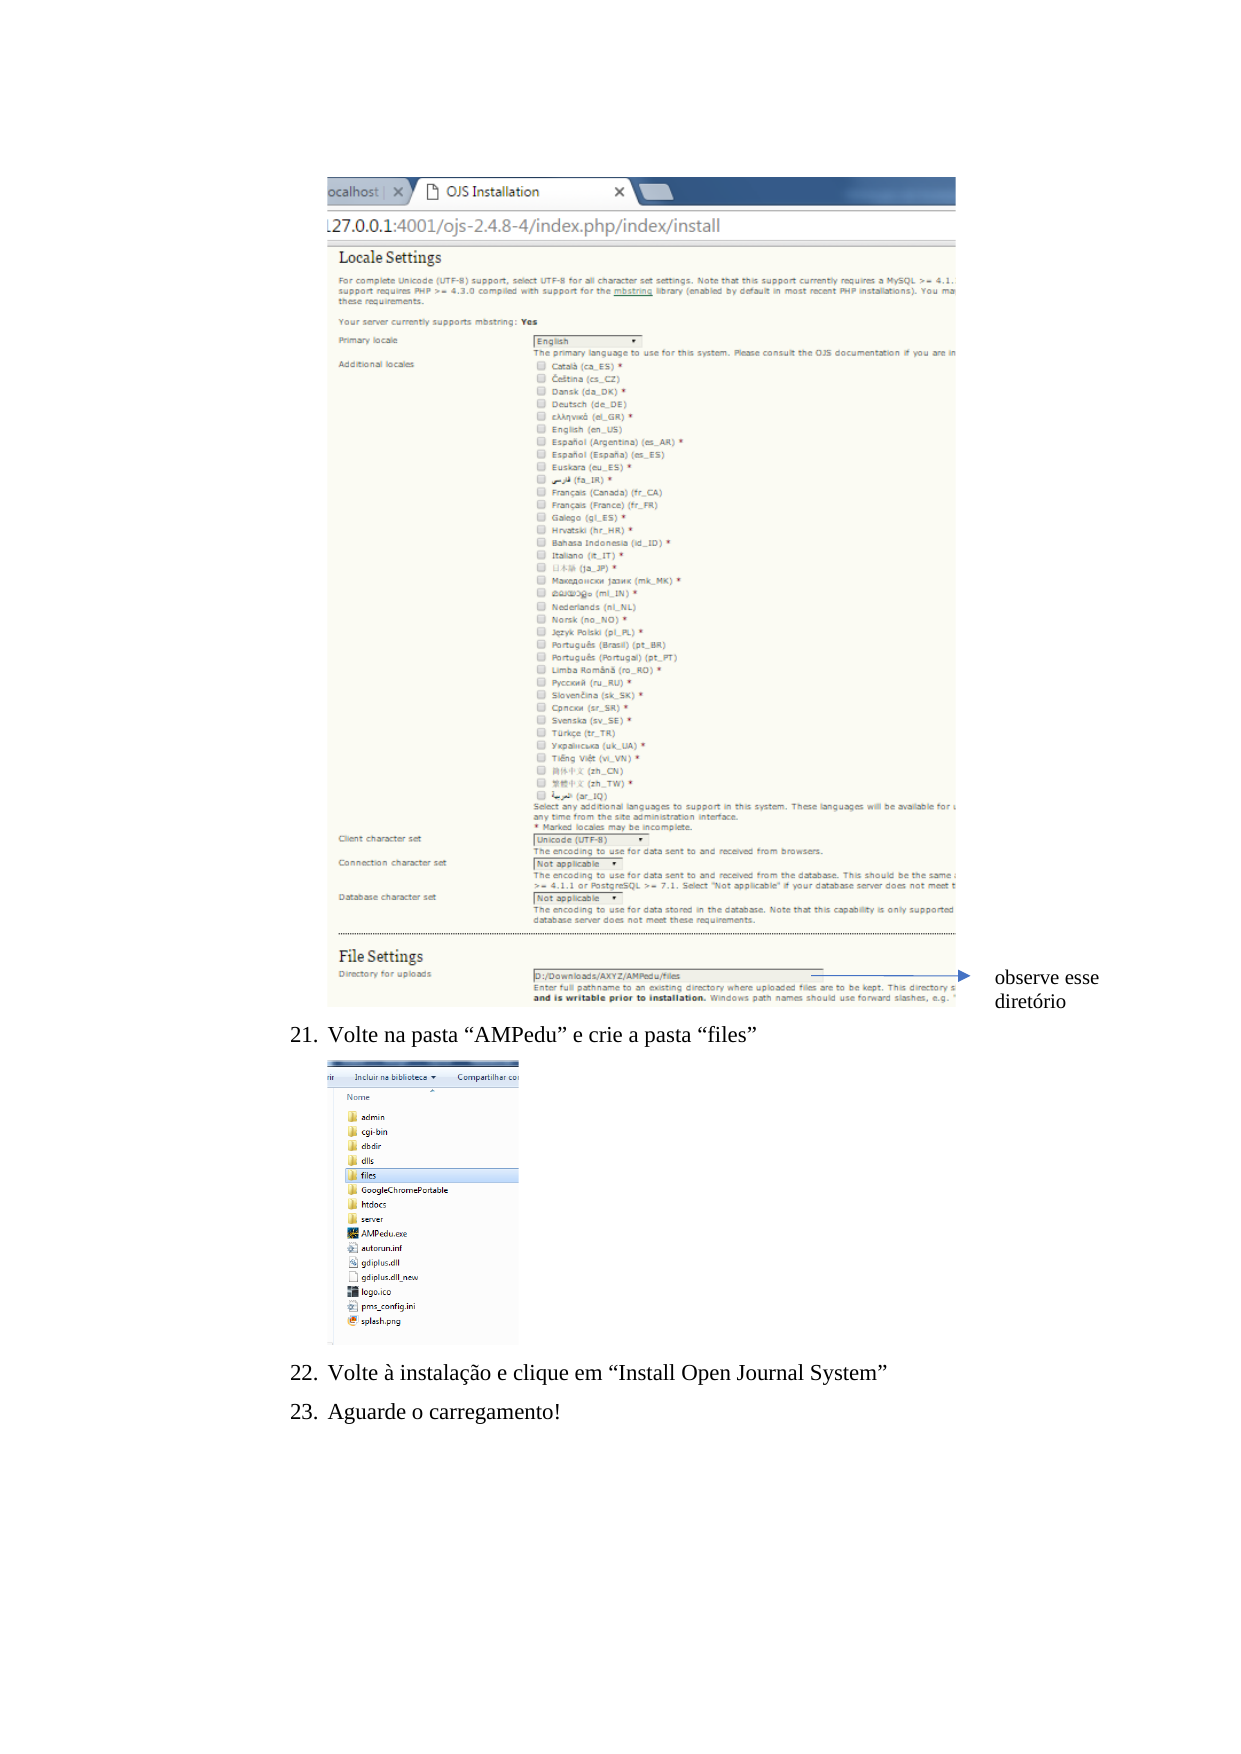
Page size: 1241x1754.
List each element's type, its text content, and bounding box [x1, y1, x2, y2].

picture [327, 1060, 519, 1345]
list Volte na pasta “AMPedu” e crie a pasta “files” [290, 1021, 1122, 1047]
list Aguarde o carregamento! [290, 1398, 1122, 1424]
list Volte à instalação e clique em “Install Open Journal System” [290, 1358, 1122, 1385]
picture [327, 177, 956, 1007]
